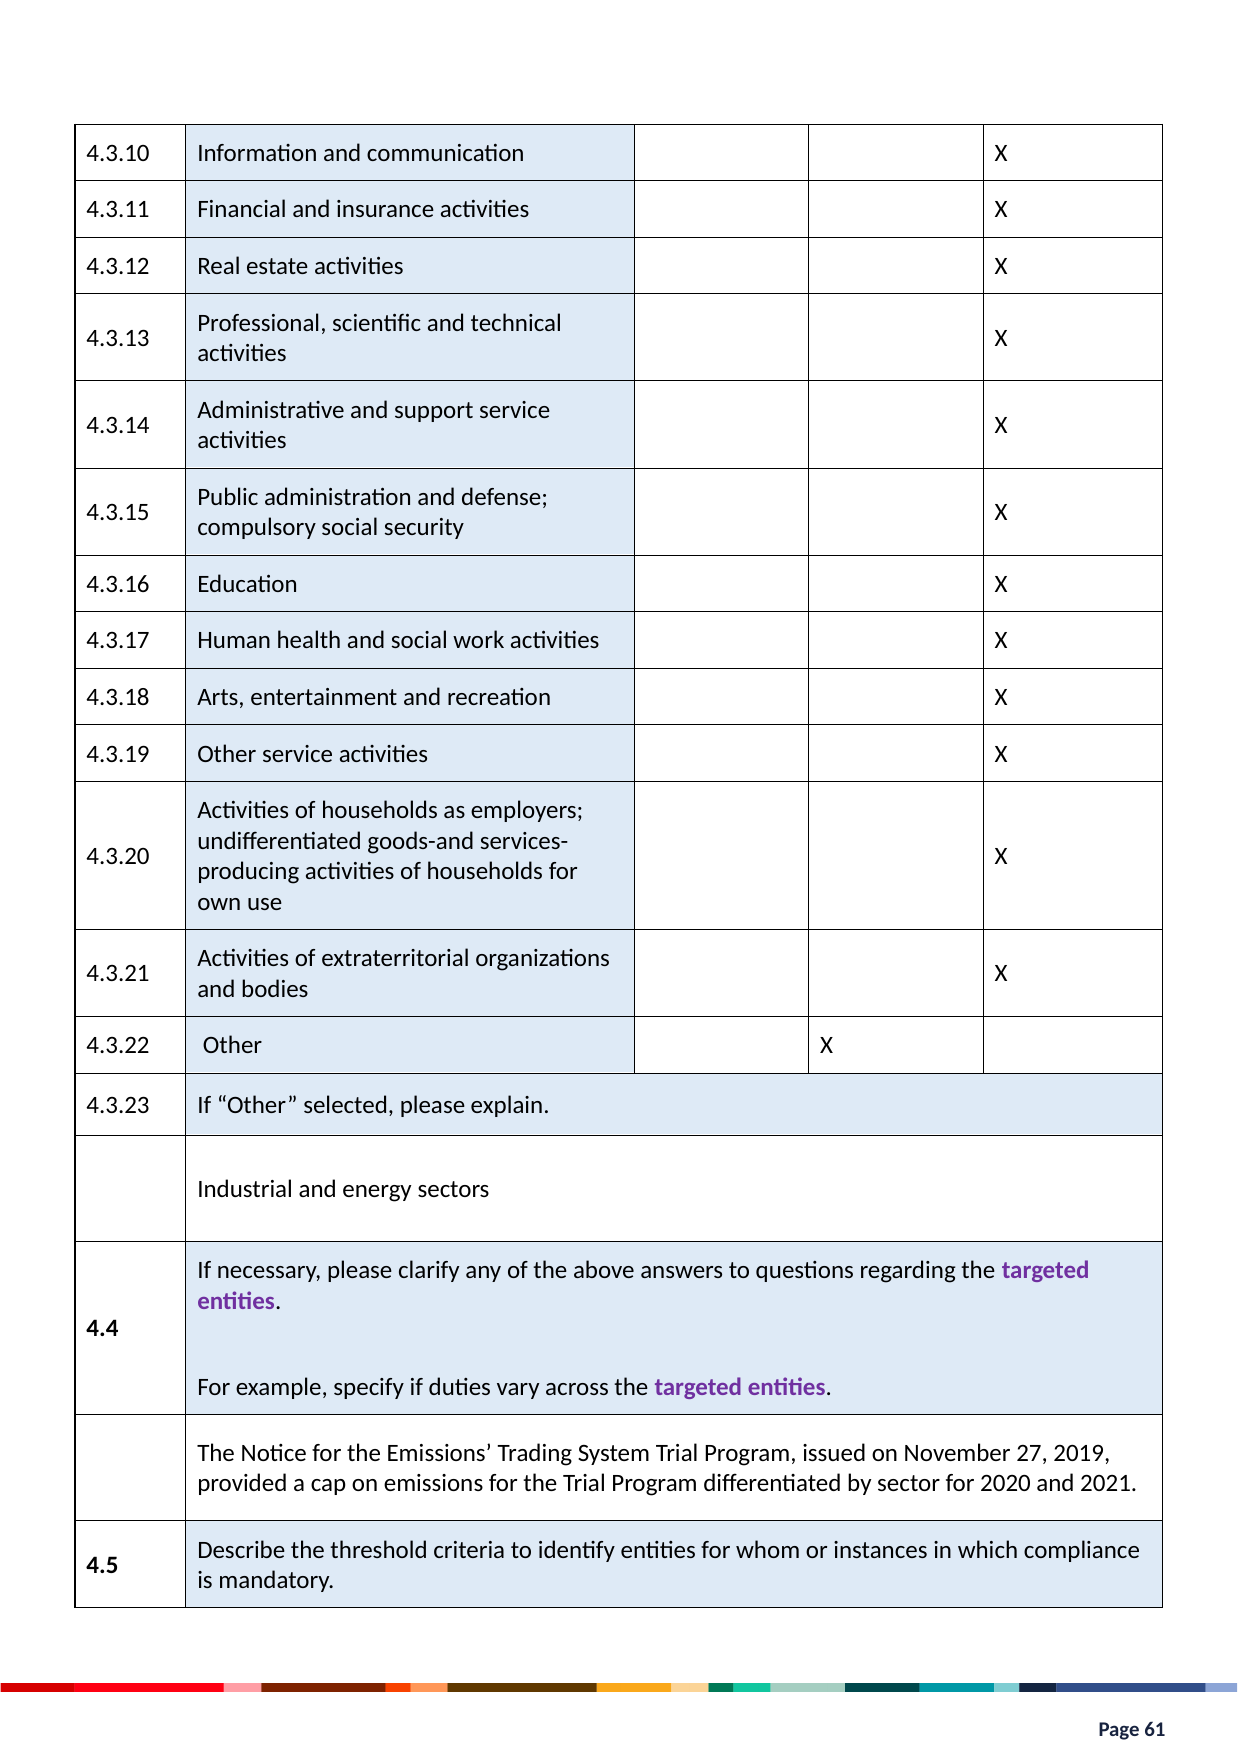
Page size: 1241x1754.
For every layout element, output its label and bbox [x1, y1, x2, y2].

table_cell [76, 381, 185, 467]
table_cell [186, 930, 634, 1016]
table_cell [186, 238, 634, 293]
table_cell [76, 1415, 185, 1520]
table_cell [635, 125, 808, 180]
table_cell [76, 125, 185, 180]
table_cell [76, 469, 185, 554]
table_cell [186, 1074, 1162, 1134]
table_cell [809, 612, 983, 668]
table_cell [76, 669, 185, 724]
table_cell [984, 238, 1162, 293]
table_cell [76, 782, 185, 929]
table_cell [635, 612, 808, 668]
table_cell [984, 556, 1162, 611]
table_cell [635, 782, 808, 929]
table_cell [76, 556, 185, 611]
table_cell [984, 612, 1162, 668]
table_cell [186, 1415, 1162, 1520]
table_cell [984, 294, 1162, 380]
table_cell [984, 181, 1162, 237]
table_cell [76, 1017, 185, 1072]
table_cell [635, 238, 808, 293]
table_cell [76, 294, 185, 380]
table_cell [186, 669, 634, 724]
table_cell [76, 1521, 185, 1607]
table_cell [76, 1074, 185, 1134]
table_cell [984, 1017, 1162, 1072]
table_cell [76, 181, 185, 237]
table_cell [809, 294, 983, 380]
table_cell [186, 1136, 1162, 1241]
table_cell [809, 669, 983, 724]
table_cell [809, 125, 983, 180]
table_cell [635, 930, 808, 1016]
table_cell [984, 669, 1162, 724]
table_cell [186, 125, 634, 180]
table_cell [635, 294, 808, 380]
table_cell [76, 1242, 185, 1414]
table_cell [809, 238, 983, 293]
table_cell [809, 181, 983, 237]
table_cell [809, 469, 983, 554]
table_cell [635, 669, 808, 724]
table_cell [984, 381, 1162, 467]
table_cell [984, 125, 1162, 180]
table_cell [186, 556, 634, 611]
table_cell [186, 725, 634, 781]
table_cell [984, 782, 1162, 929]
picture [0, 1683, 1236, 1692]
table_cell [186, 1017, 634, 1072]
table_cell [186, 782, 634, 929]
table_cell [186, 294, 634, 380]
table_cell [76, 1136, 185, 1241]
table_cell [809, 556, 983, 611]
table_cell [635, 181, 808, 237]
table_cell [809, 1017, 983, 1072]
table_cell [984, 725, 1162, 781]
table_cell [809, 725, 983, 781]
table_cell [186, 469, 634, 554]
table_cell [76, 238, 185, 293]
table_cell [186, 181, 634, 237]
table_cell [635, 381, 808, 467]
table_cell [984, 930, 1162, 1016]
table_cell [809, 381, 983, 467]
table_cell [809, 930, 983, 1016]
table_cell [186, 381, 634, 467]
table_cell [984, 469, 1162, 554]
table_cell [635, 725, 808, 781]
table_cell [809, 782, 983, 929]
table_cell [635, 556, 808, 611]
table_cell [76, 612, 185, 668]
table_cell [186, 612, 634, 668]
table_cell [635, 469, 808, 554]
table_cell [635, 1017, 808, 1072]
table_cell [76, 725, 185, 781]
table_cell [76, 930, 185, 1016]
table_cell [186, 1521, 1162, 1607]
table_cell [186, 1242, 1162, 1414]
